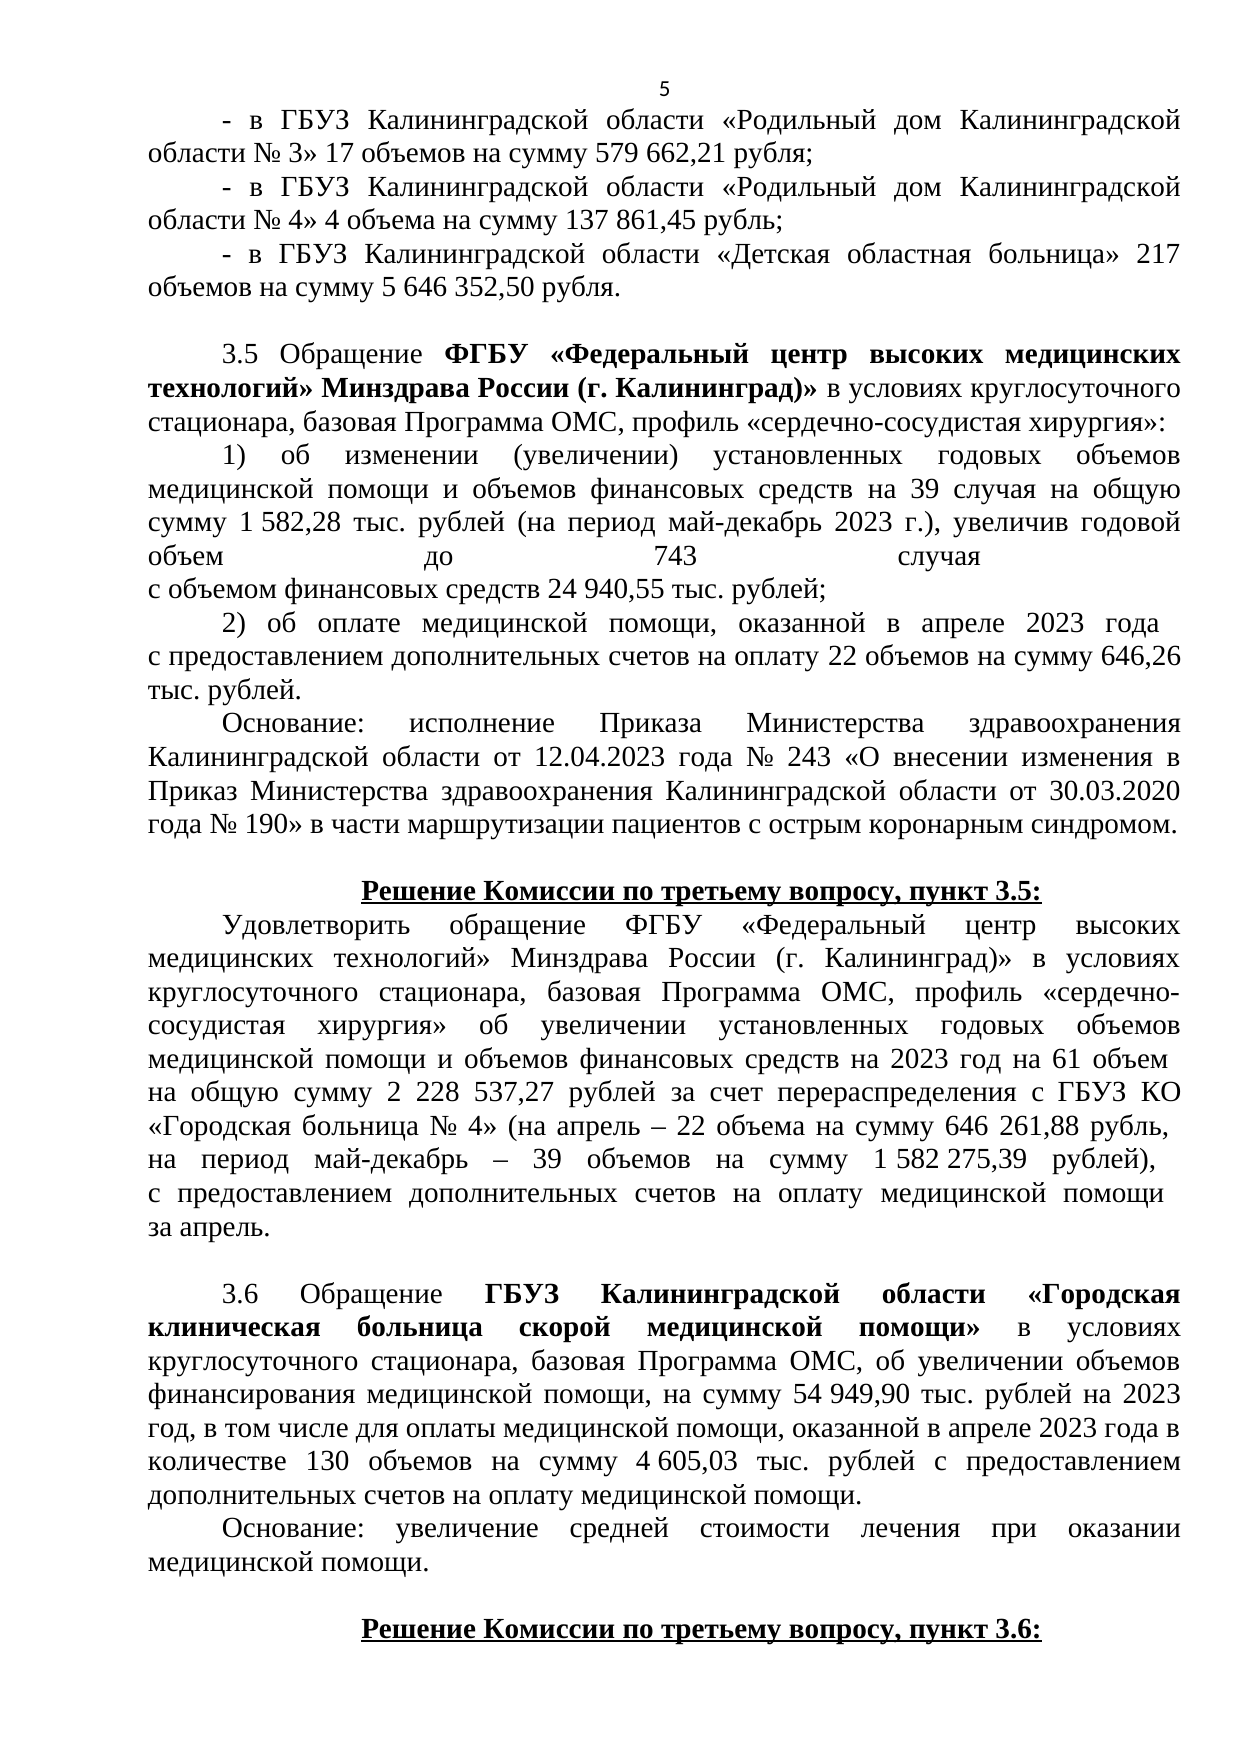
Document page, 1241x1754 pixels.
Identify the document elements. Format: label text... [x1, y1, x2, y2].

text Решение Комиссии по третьему вопросу, пункт 3.6: [148, 1611, 1181, 1645]
text Основание: увеличение средней стоимости лечения при оказании медицинской помощи. [148, 1511, 1181, 1578]
text Решение Комиссии по третьему вопросу, пункт 3.5: [148, 873, 1181, 907]
text 3.6 Обращение ГБУЗ Калининградской области «Городская клиническая больница скорой медицинской помощи» в условиях круглосуточного стационара, базовая Программа ОМС, об увеличении объемов финансирования медицинской помощи, на сумму 54 949,90 тыс. рублей на 2023 год, в том числе для оплаты медицинской помощи, оказанной в апреле 2023 года в количестве 130 объемов на сумму 4 605,03 тыс. рублей с предоставлением дополнительных счетов на оплату медицинской помощи. [148, 1276, 1181, 1511]
text - в ГБУЗ Калининградской области «Родильный дом Калининградской области № 4» 4 объема на сумму 137 861,45 рубль; [148, 169, 1181, 236]
text 1) об изменении (увеличении) установленных годовых объемов медицинской помощи и объемов финансовых средств на 39 случая на общую сумму 1 582,28 тыс. рублей (на период май-декабрь 2023 г.), увеличив годовой объем до 743 случая с объемом финансовых средств 24 940,55 тыс. рублей; [148, 437, 1181, 605]
text 3.5 Обращение ФГБУ «Федеральный центр высоких медицинских технологий» Минздрава России (г. Калининград)» в условиях круглосуточного стационара, базовая Программа ОМС, профиль «сердечно-сосудистая хирургия»: [148, 337, 1181, 437]
text Удовлетворить обращение ФГБУ «Федеральный центр высоких медицинских технологий» Минздрава России (г. Калининград)» в условиях круглосуточного стационара, базовая Программа ОМС, профиль «сердечно-сосудистая хирургия» об увеличении установленных годовых объемов медицинской помощи и объемов финансовых средств на 2023 год на 61 объем на общую сумму 2 228 537,27 рублей за счет перераспределения с ГБУЗ КО «Городская больница № 4» (на апрель – 22 объема на сумму 646 261,88 рубль, на период май-декабрь – 39 объемов на сумму 1 582 275,39 рублей), с предоставлением дополнительных счетов на оплату медицинской помощи за апрель. [148, 907, 1181, 1242]
text - в ГБУЗ Калининградской области «Родильный дом Калининградской области № 3» 17 объемов на сумму 579 662,21 рубля; [148, 102, 1181, 169]
text Основание: исполнение Приказа Министерства здравоохранения Калининградской области от 12.04.2023 года № 243 «О внесении изменения в Приказ Министерства здравоохранения Калининградской области от 30.03.2020 года № 190» в части маршрутизации пациентов с острым коронарным синдромом. [148, 706, 1181, 840]
text 2) об оплате медицинской помощи, оказанной в апреле 2023 года с предоставлением дополнительных счетов на оплату 22 объемов на сумму 646,26 тыс. рублей. [148, 605, 1181, 706]
text - в ГБУЗ Калининградской области «Детская областная больница» 217 объемов на сумму 5 646 352,50 рубля. [148, 236, 1181, 303]
